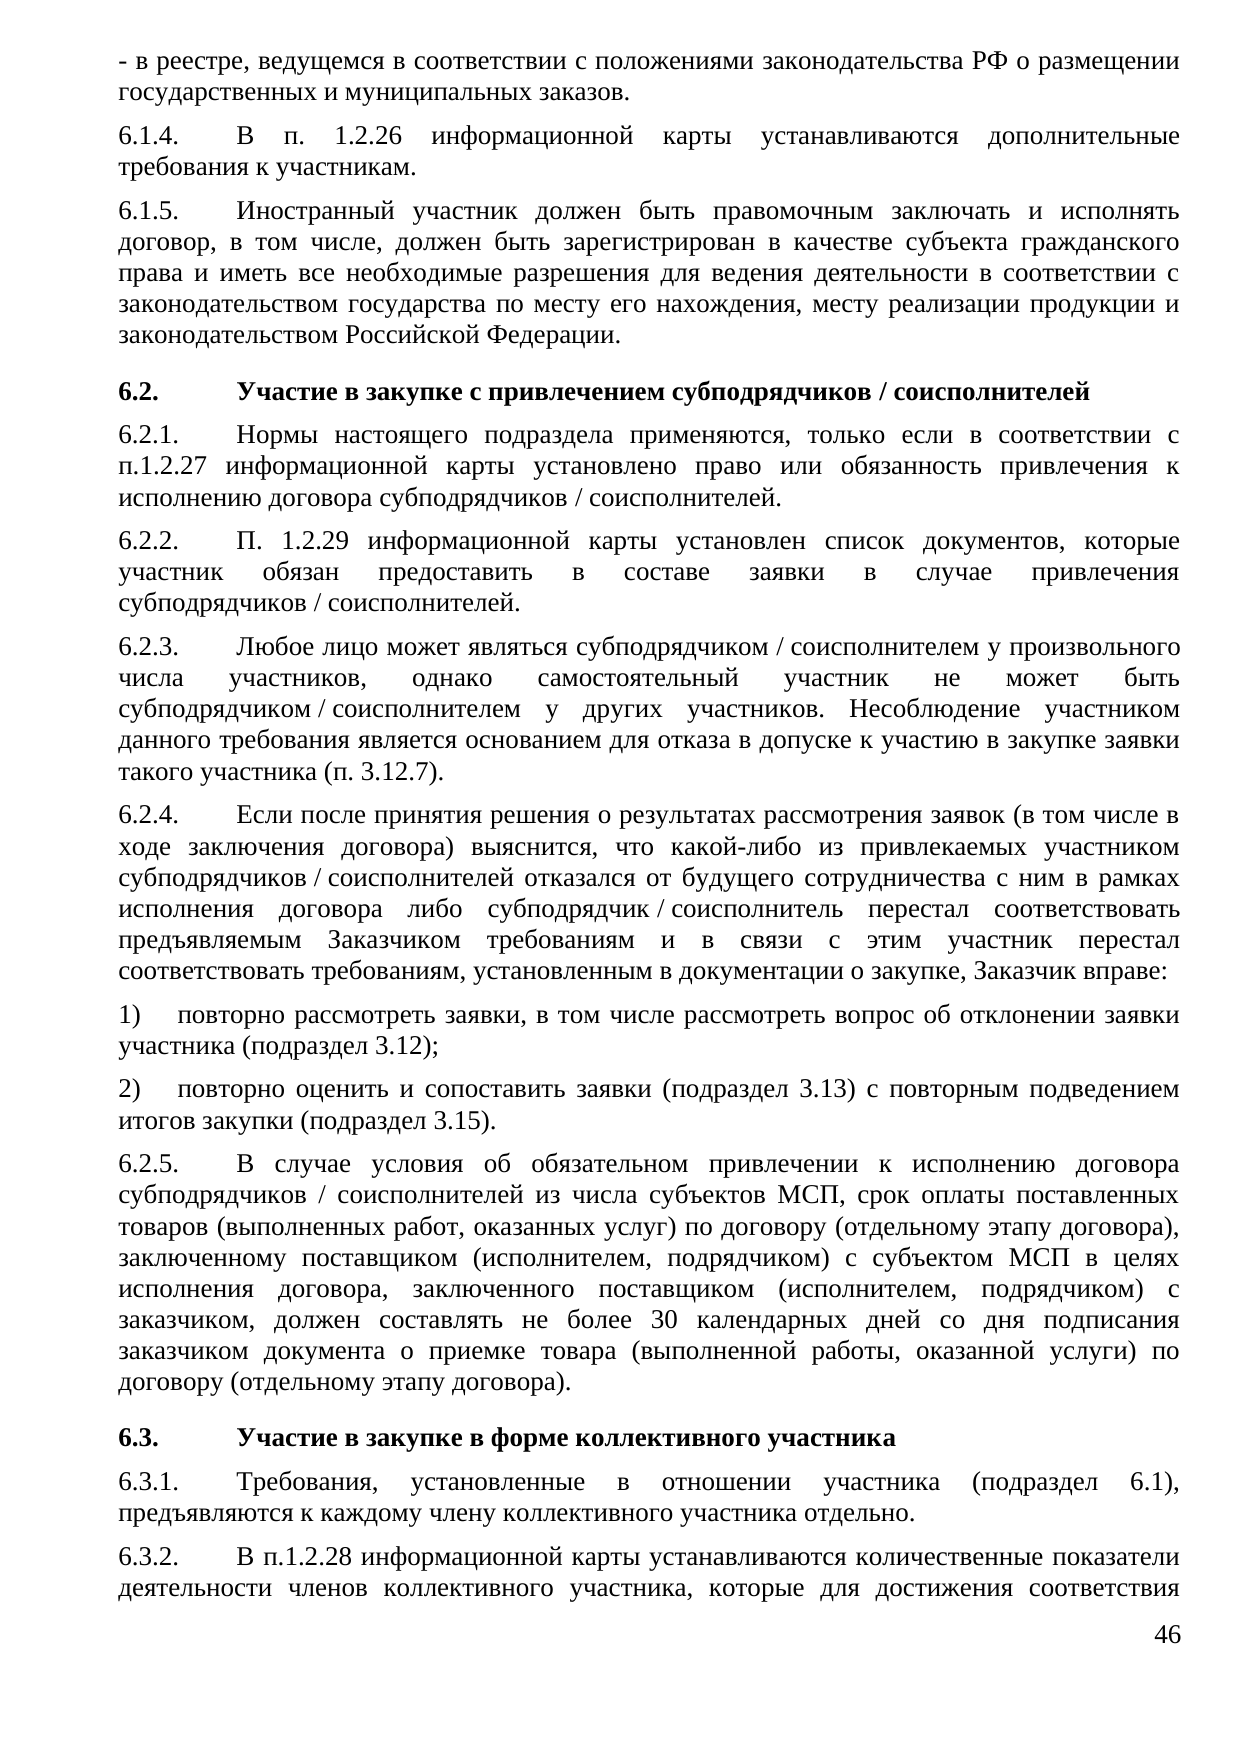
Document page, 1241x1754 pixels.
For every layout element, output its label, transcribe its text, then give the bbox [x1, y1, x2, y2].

text Любое лицо может являться субподрядчиком / соисполнителем у произвольного числа участников, однако самостоятельный участник не может быть субподрядчиком / соисполнителем у других участников. Несоблюдение участником данного требования является основанием для отказа в допуске к участию в закупке заявки такого участника (п. 3.12.7). [118, 630, 1181, 786]
text Если после принятия решения о результатах рассмотрения заявок (в том числе в ходе заключения договора) выяснится, что какой-либо из привлекаемых участником субподрядчиков / соисполнителей отказался от будущего сотрудничества с ним в рамках исполнения договора либо субподрядчик / соисполнитель перестал соответствовать предъявляемым Заказчиком требованиям и в связи с этим участник перестал соответствовать требованиям, установленным в документации о закупке, Заказчик вправе: [118, 798, 1181, 985]
text Участие в закупке в форме коллективного участника [118, 1422, 1181, 1453]
text повторно рассмотреть заявки, в том числе рассмотреть вопрос об отклонении заявки участника (подраздел 3.12); [118, 998, 1181, 1060]
text Нормы настоящего подраздела применяются, только если в соответствии с п.1.2.27 информационной карты установлено право или обязанность привлечения к исполнению договора субподрядчиков / соисполнителей. [118, 418, 1181, 512]
text повторно оценить и сопоставить заявки (подраздел 3.13) с повторным подведением итогов закупки (подраздел 3.15). [118, 1073, 1181, 1135]
list - в реестре, ведущемся в соответствии с положениями законодательства РФ о размещении государственных и муниципальных заказов. [118, 44, 1181, 107]
text В случае условия об обязательном привлечении к исполнению договора субподрядчиков / соисполнителей из числа субъектов МСП, срок оплаты поставленных товаров (выполненных работ, оказанных услуг) по договору (отдельному этапу договора), заключенному поставщиком (исполнителем, подрядчиком) с субъектом МСП в целях исполнения договора, заключенного поставщиком (исполнителем, подрядчиком) с заказчиком, должен составлять не более 30 календарных дней со дня подписания заказчиком документа о приемке товара (выполненной работы, оказанной услуги) по договору (отдельному этапу договора). [118, 1147, 1181, 1397]
text Иностранный участник должен быть правомочным заключать и исполнять договор, в том числе, должен быть зарегистрирован в качестве субъекта гражданского права и иметь все необходимые разрешения для ведения деятельности в соответствии с законодательством государства по месту его нахождения, месту реализации продукции и законодательством Российской Федерации. [118, 194, 1181, 350]
text Участие в закупке с привлечением субподрядчиков / соисполнителей [118, 375, 1181, 406]
text П. 1.2.29 информационной карты установлен список документов, которые участник обязан предоставить в составе заявки в случае привлечения субподрядчиков / соисполнителей. [118, 524, 1181, 618]
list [118, 1540, 1181, 1602]
text Требования, установленные в отношении участника (подраздел 6.1), предъявляются к каждому члену коллективного участника отдельно. [118, 1465, 1181, 1527]
text В п. 1.2.26 информационной карты устанавливаются дополнительные требования к участникам. [118, 119, 1181, 181]
